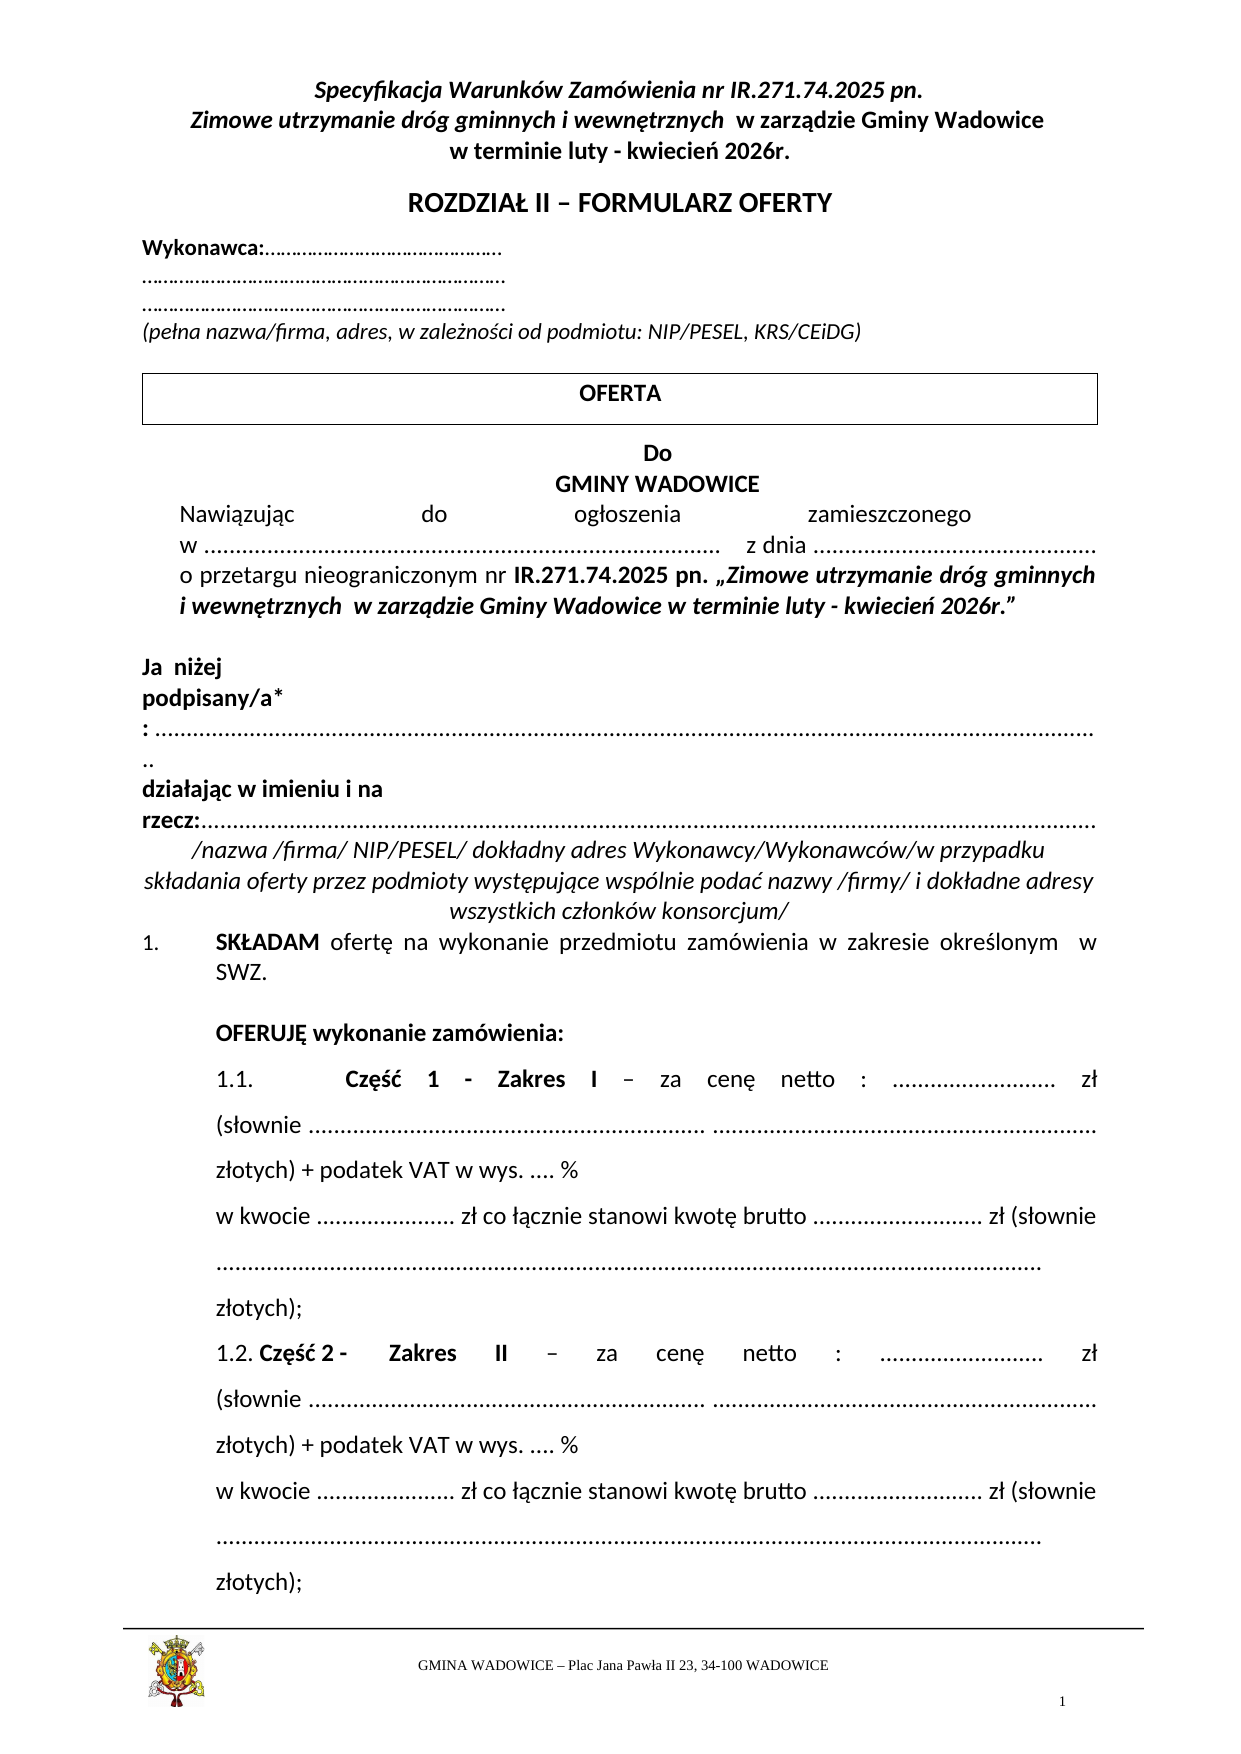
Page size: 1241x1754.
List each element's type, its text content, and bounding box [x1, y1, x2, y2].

text ROZDZIAŁ II – FORMULARZ OFERTY [142, 184, 1098, 220]
text działając w imieniu i na rzecz:.............................................................................................................................................. [142, 773, 1098, 834]
text (pełna nazwa/firma, adres, w zależności od podmiotu: NIP/PESEL, KRS/CEiDG) [142, 317, 1098, 345]
table_header OFERTA [143, 374, 1097, 424]
text OFERUJĘ wykonanie zamówienia: [216, 1017, 1098, 1048]
text Wykonawca:……………………………………… [142, 233, 1098, 261]
subtitle Do [217, 438, 1098, 468]
subtitle GMINY WADOWICE [217, 468, 1098, 499]
text Nawiązując do ogłoszenia zamieszczonego w .................................................................................. z dnia ............................................. o przetargu nieograniczonym nr IR.271.74.2025 pn. „Zimowe utrzymanie dróg gminnych i wewnętrznych w zarządzie Gminy Wadowice w terminie luty - kwiecień 2026r.” [179, 499, 1098, 621]
text 1.1. Część 1 - Zakres I – za cenę netto : .......................... zł (słownie ............................................................... ............................................................. złotych) + podatek VAT w wys. .... % [216, 1063, 1098, 1185]
text 1.2. Część 2 - Zakres II – za cenę netto : .......................... zł (słownie ............................................................... ............................................................. złotych) + podatek VAT w wys. .... % [216, 1338, 1098, 1459]
list SKŁADAM ofertę na wykonanie przedmiotu zamówienia w zakresie określonym w SWZ. [142, 926, 1098, 987]
text Ja niżej podpisany/a*: ....................................................................................................................................................... [142, 651, 1098, 773]
picture [148, 1635, 205, 1707]
text /nazwa /firma/ NIP/PESEL/ dokładny adres Wykonawcy/Wykonawców/w przypadku składania oferty przez podmioty występujące wspólnie podać nazwy /firmy/ i dokładne adresy wszystkich członków konsorcjum/ [142, 834, 1098, 926]
text …………………………………………………………… [142, 289, 1098, 317]
text …………………………………………………………… [142, 261, 1098, 289]
